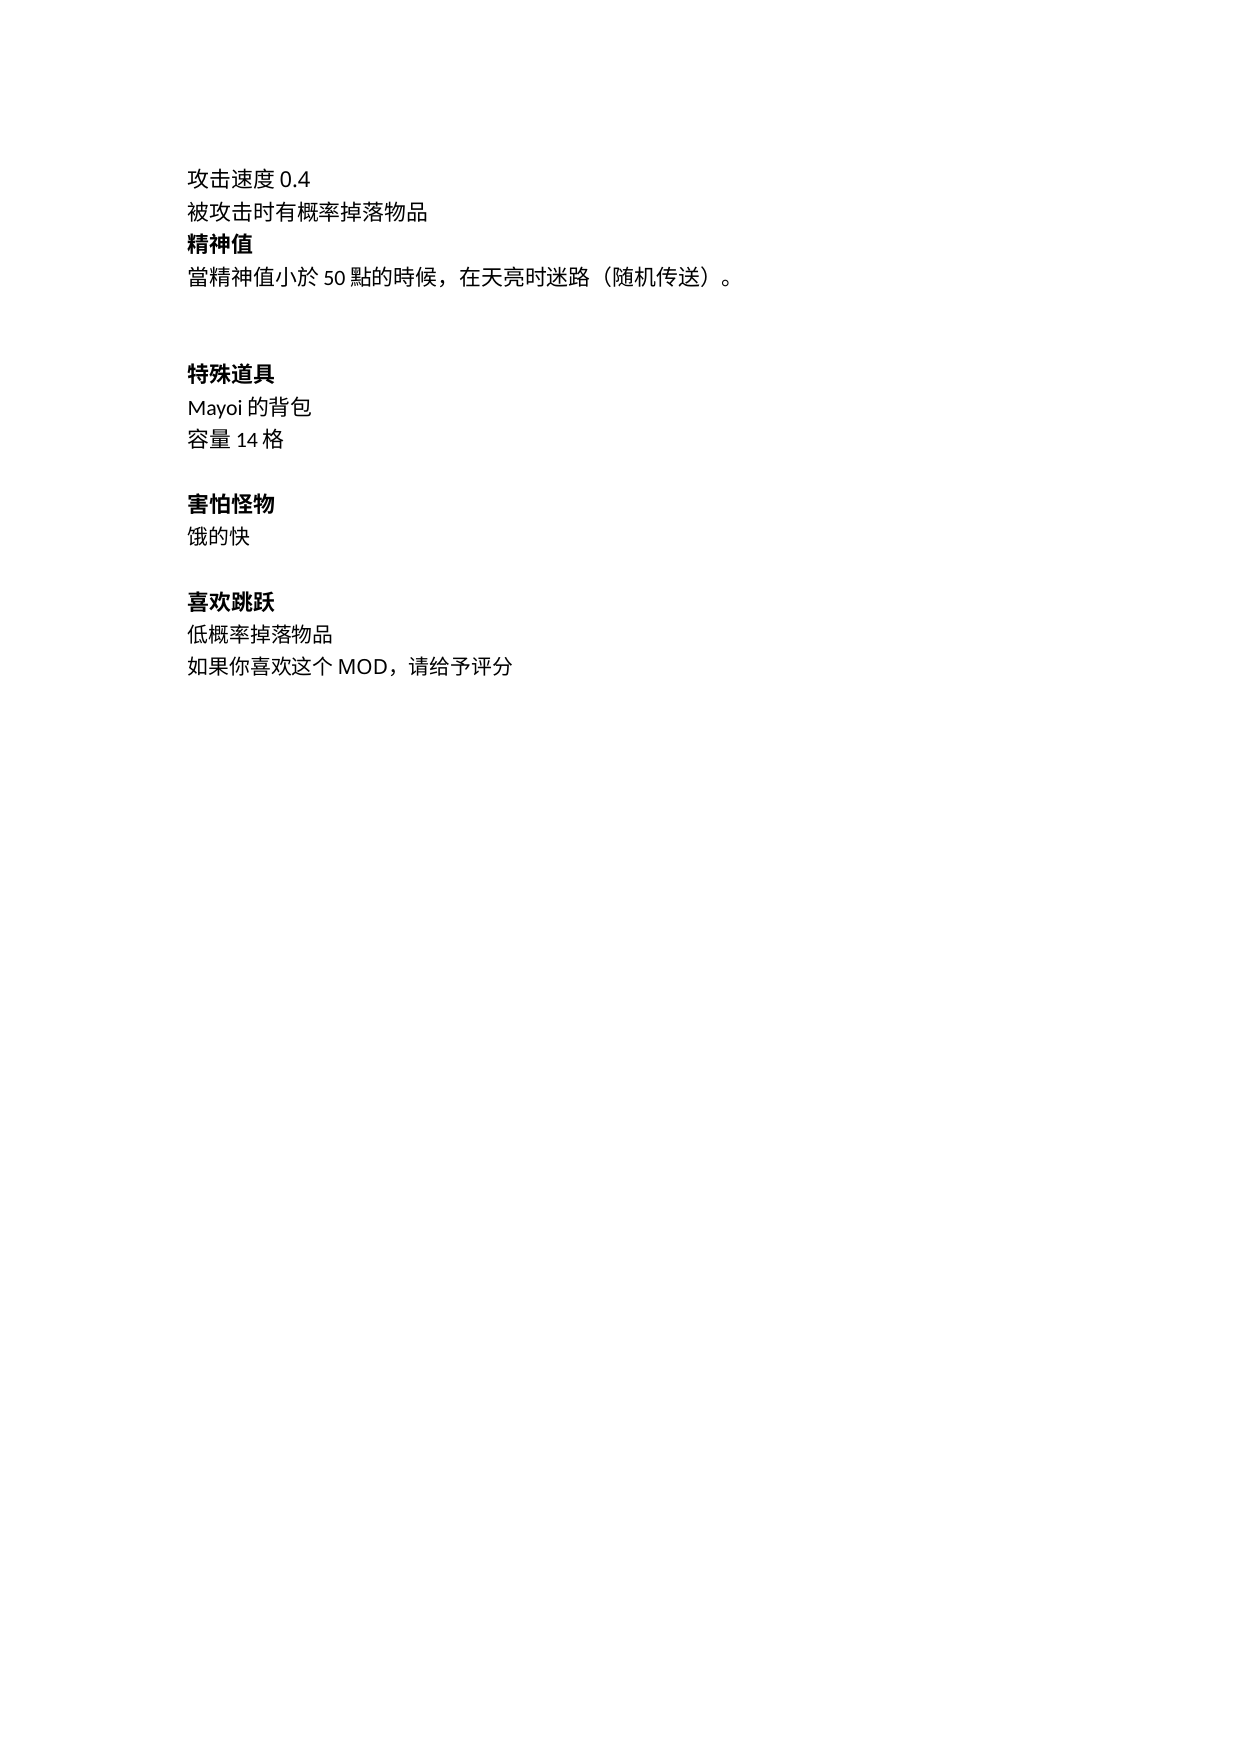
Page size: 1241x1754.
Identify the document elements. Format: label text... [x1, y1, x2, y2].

text 當精神值小於50點的時候，在天亮时迷路（随机传送）。 [187, 259, 1053, 292]
text 攻击速度0.4 [187, 162, 1053, 194]
text Mayoi的背包 [187, 389, 1053, 422]
text 精神值 [187, 227, 1053, 259]
text 容量14格 [187, 422, 1053, 454]
text 特殊道具 [187, 357, 1053, 389]
text 被攻击时有概率掉落物品 [187, 194, 1053, 227]
text 如果你喜欢这个MOD，请给予评分 [187, 649, 1053, 682]
text 饿的快 [187, 519, 1053, 552]
text 喜欢跳跃 [187, 584, 1053, 617]
text 低概率掉落物品 [187, 617, 1053, 649]
text 害怕怪物 [187, 487, 1053, 519]
